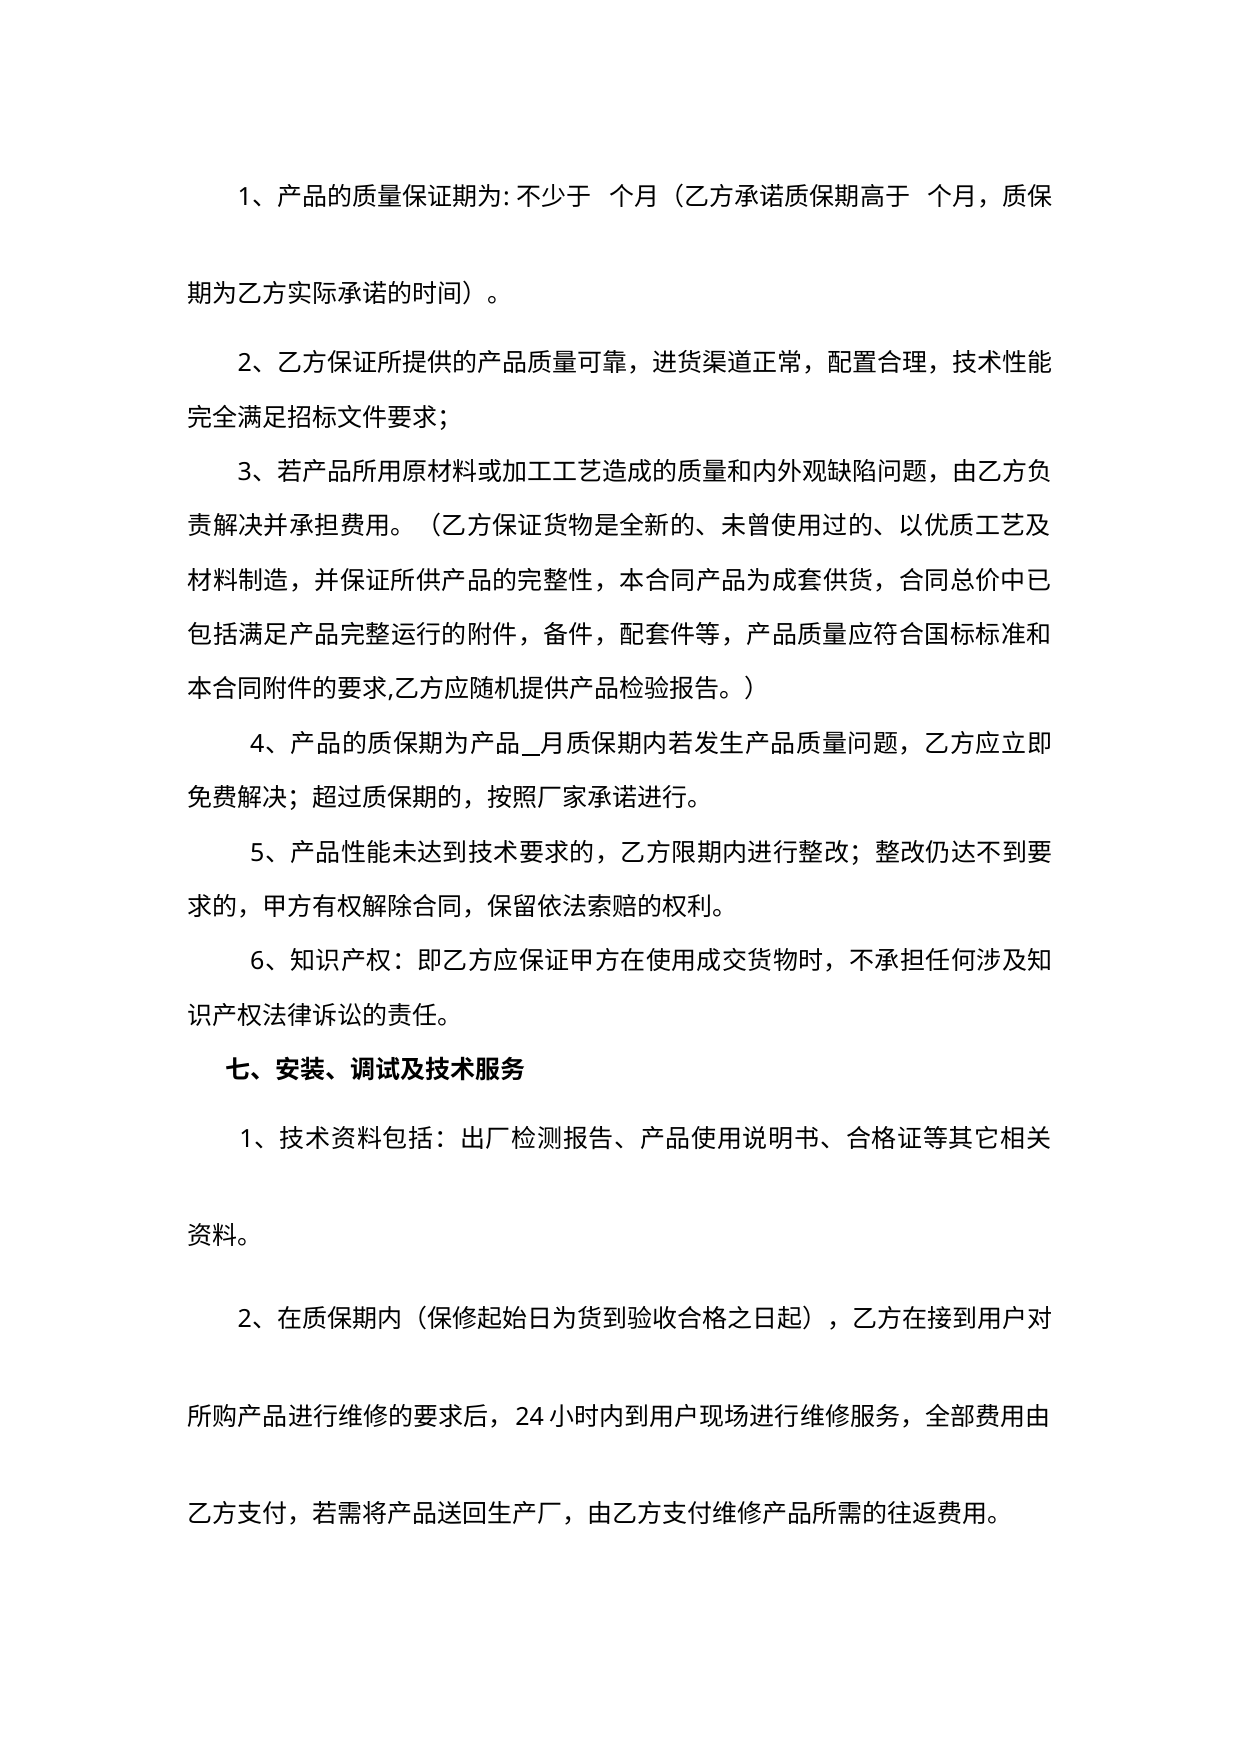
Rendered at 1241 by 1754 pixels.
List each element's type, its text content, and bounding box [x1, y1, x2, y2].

text 2、乙方保证所提供的产品质量可靠，进货渠道正常，配置合理，技术性能完全满足招标文件要求； [187, 343, 1053, 433]
text 1、产品的质量保证期为: 不少于 个月（乙方承诺质保期高于 个月，质保期为乙方实际承诺的时间）。 [187, 162, 1053, 324]
text 5、产品性能未达到技术要求的，乙方限期内进行整改；整改仍达不到要求的，甲方有权解除合同，保留依法索赔的权利。 [187, 832, 1053, 923]
text 七、安装、调试及技术服务 [187, 1049, 1053, 1086]
text 6、知识产权：即乙方应保证甲方在使用成交货物时，不承担任何涉及知识产权法律诉讼的责任。 [187, 941, 1053, 1031]
text 3、若产品所用原材料或加工工艺造成的质量和内外观缺陷问题，由乙方负责解决并承担费用。（乙方保证货物是全新的、未曾使用过的、以优质工艺及材料制造，并保证所供产品的完整性，本合同产品为成套供货，合同总价中已包括满足产品完整运行的附件，备件，配套件等，产品质量应符合国标标准和本合同附件的要求,乙方应随机提供产品检验报告。） [187, 451, 1053, 705]
text 1、技术资料包括：出厂检测报告、产品使用说明书、合格证等其它相关资料。 [187, 1104, 1053, 1266]
text 4、产品的质保期为产品 月质保期内若发生产品质量问题，乙方应立即免费解决；超过质保期的，按照厂家承诺进行。 [187, 723, 1053, 814]
text 2、在质保期内（保修起始日为货到验收合格之日起），乙方在接到用户对所购产品进行维修的要求后，24小时内到用户现场进行维修服务，全部费用由乙方支付，若需将产品送回生产厂，由乙方支付维修产品所需的往返费用。 [187, 1284, 1053, 1544]
